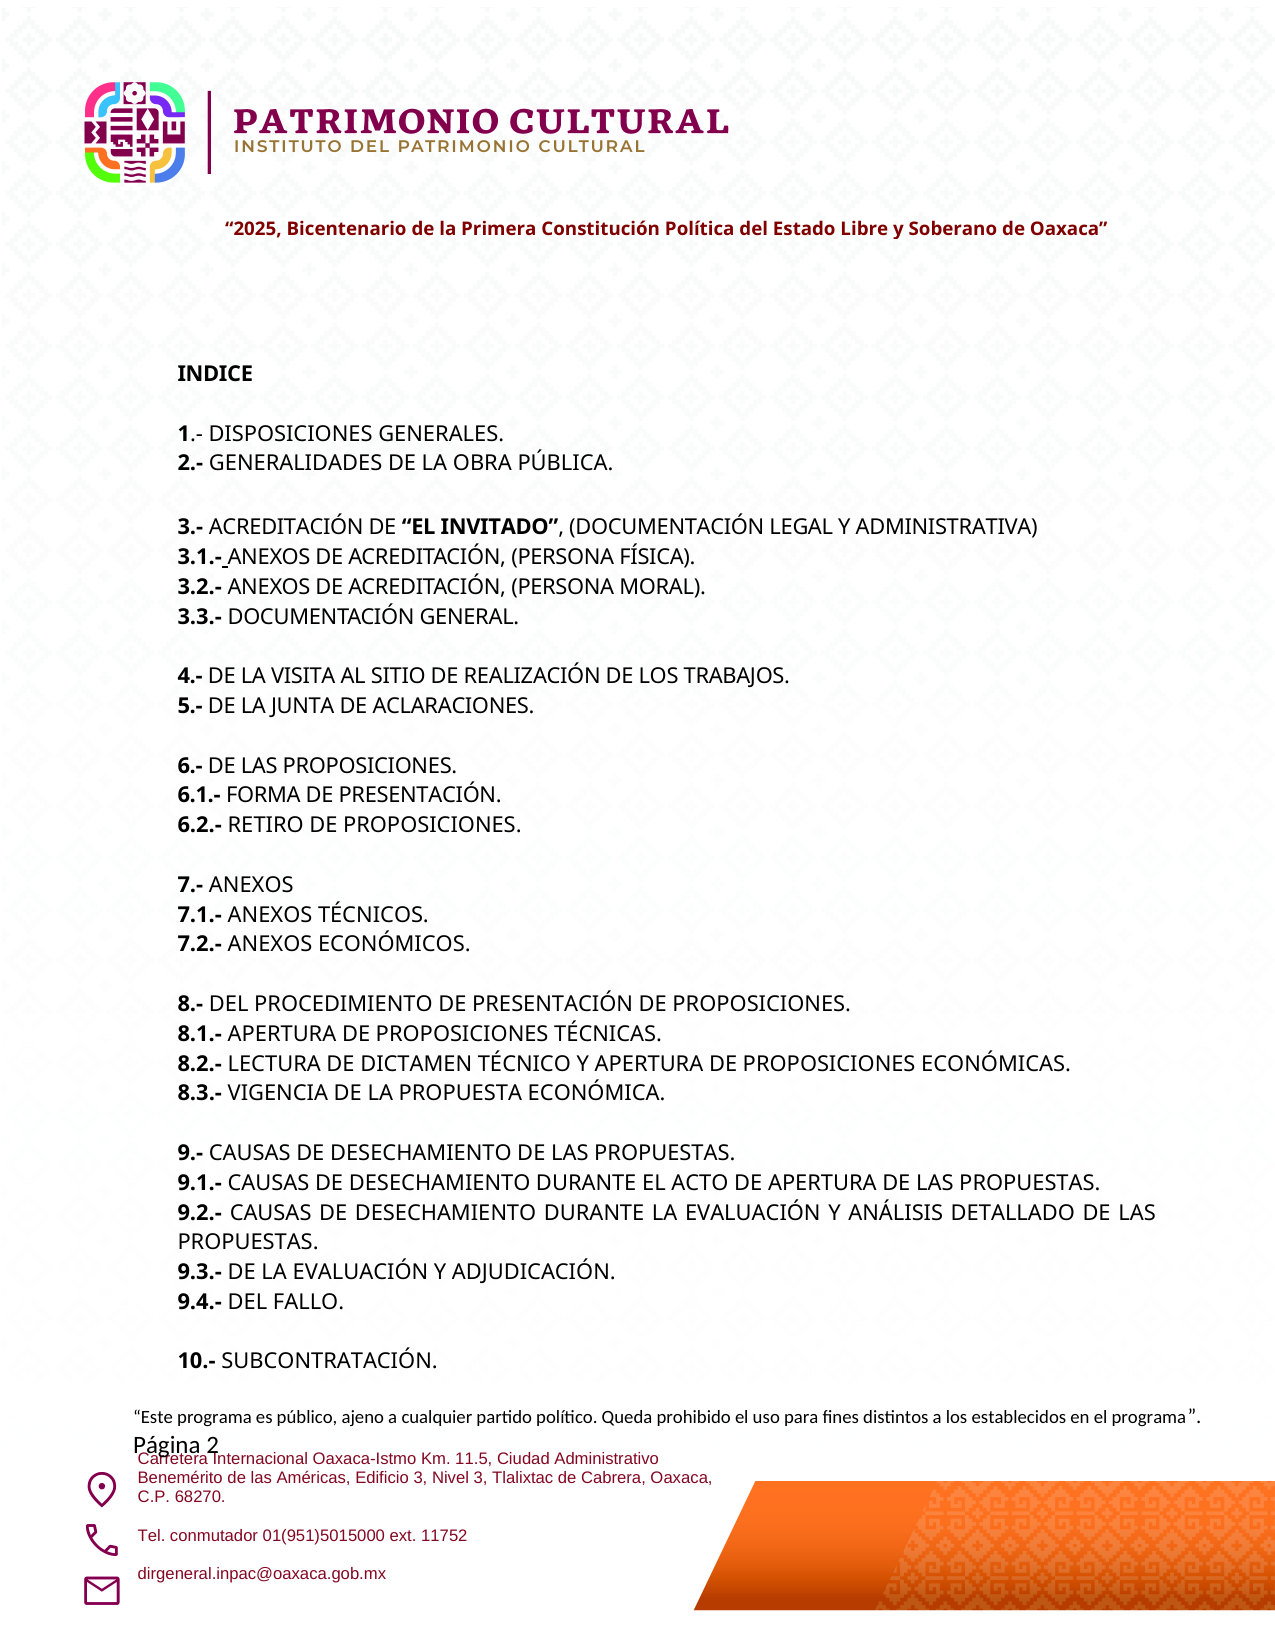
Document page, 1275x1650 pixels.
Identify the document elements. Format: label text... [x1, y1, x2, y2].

text 9.3.- DE LA EVALUACIÓN Y ADJUDICACIÓN. [177, 1256, 1157, 1286]
text 6.1.- FORMA DE PRESENTACIÓN. [177, 779, 1157, 809]
text 6.- DE LAS PROPOSICIONES. [177, 750, 1157, 779]
text 3.- ACREDITACIÓN DE “EL INVITADO”, (DOCUMENTACIÓN LEGAL Y ADMINISTRATIVA) [177, 511, 1157, 541]
text 3.2.- ANEXOS DE ACREDITACIÓN, (PERSONA MORAL). [177, 571, 1234, 601]
text 4.- DE LA VISITA AL SITIO DE REALIZACIÓN DE LOS TRABAJOS. [177, 660, 1157, 690]
text 3.1.- ANEXOS DE ACREDITACIÓN, (PERSONA FÍSICA). [177, 541, 1234, 571]
text 2.- GENERALIDADES DE LA OBRA PÚBLICA. [177, 447, 1234, 477]
text 7.- ANEXOS [177, 869, 1157, 899]
text 8.- DEL PROCEDIMIENTO DE PRESENTACIÓN DE PROPOSICIONES. [177, 988, 1234, 1018]
text 3.3.- DOCUMENTACIÓN GENERAL. [177, 601, 1234, 631]
text 9.2.- CAUSAS DE DESECHAMIENTO DURANTE LA EVALUACIÓN Y ANÁLISIS DETALLADO DE LAS PROPUESTAS. [177, 1197, 1157, 1256]
text 5.- DE LA JUNTA DE ACLARACIONES. [177, 690, 1157, 720]
text INDICE [177, 358, 1157, 388]
text 7.1.- ANEXOS TÉCNICOS. [177, 899, 1157, 928]
text 10.- SUBCONTRATACIÓN. [177, 1346, 1152, 1375]
text 9.- CAUSAS DE DESECHAMIENTO DE LAS PROPUESTAS. [177, 1137, 1157, 1167]
text 1.- DISPOSICIONES GENERALES. [177, 418, 1234, 447]
text 6.2.- RETIRO DE PROPOSICIONES. [177, 809, 1157, 839]
text 7.2.- ANEXOS ECONÓMICOS. [177, 928, 1157, 958]
text 8.2.- LECTURA DE DICTAMEN TÉCNICO Y APERTURA DE PROPOSICIONES ECONÓMICAS. [177, 1048, 1157, 1077]
text 9.4.- DEL FALLO. [177, 1286, 1157, 1316]
text 8.1.- APERTURA DE PROPOSICIONES TÉCNICAS. [177, 1018, 1157, 1048]
picture [1, 7, 1275, 1650]
text 8.3.- VIGENCIA DE LA PROPUESTA ECONÓMICA. [177, 1077, 1157, 1107]
text 9.1.- CAUSAS DE DESECHAMIENTO DURANTE EL ACTO DE APERTURA DE LAS PROPUESTAS. [177, 1167, 1157, 1197]
